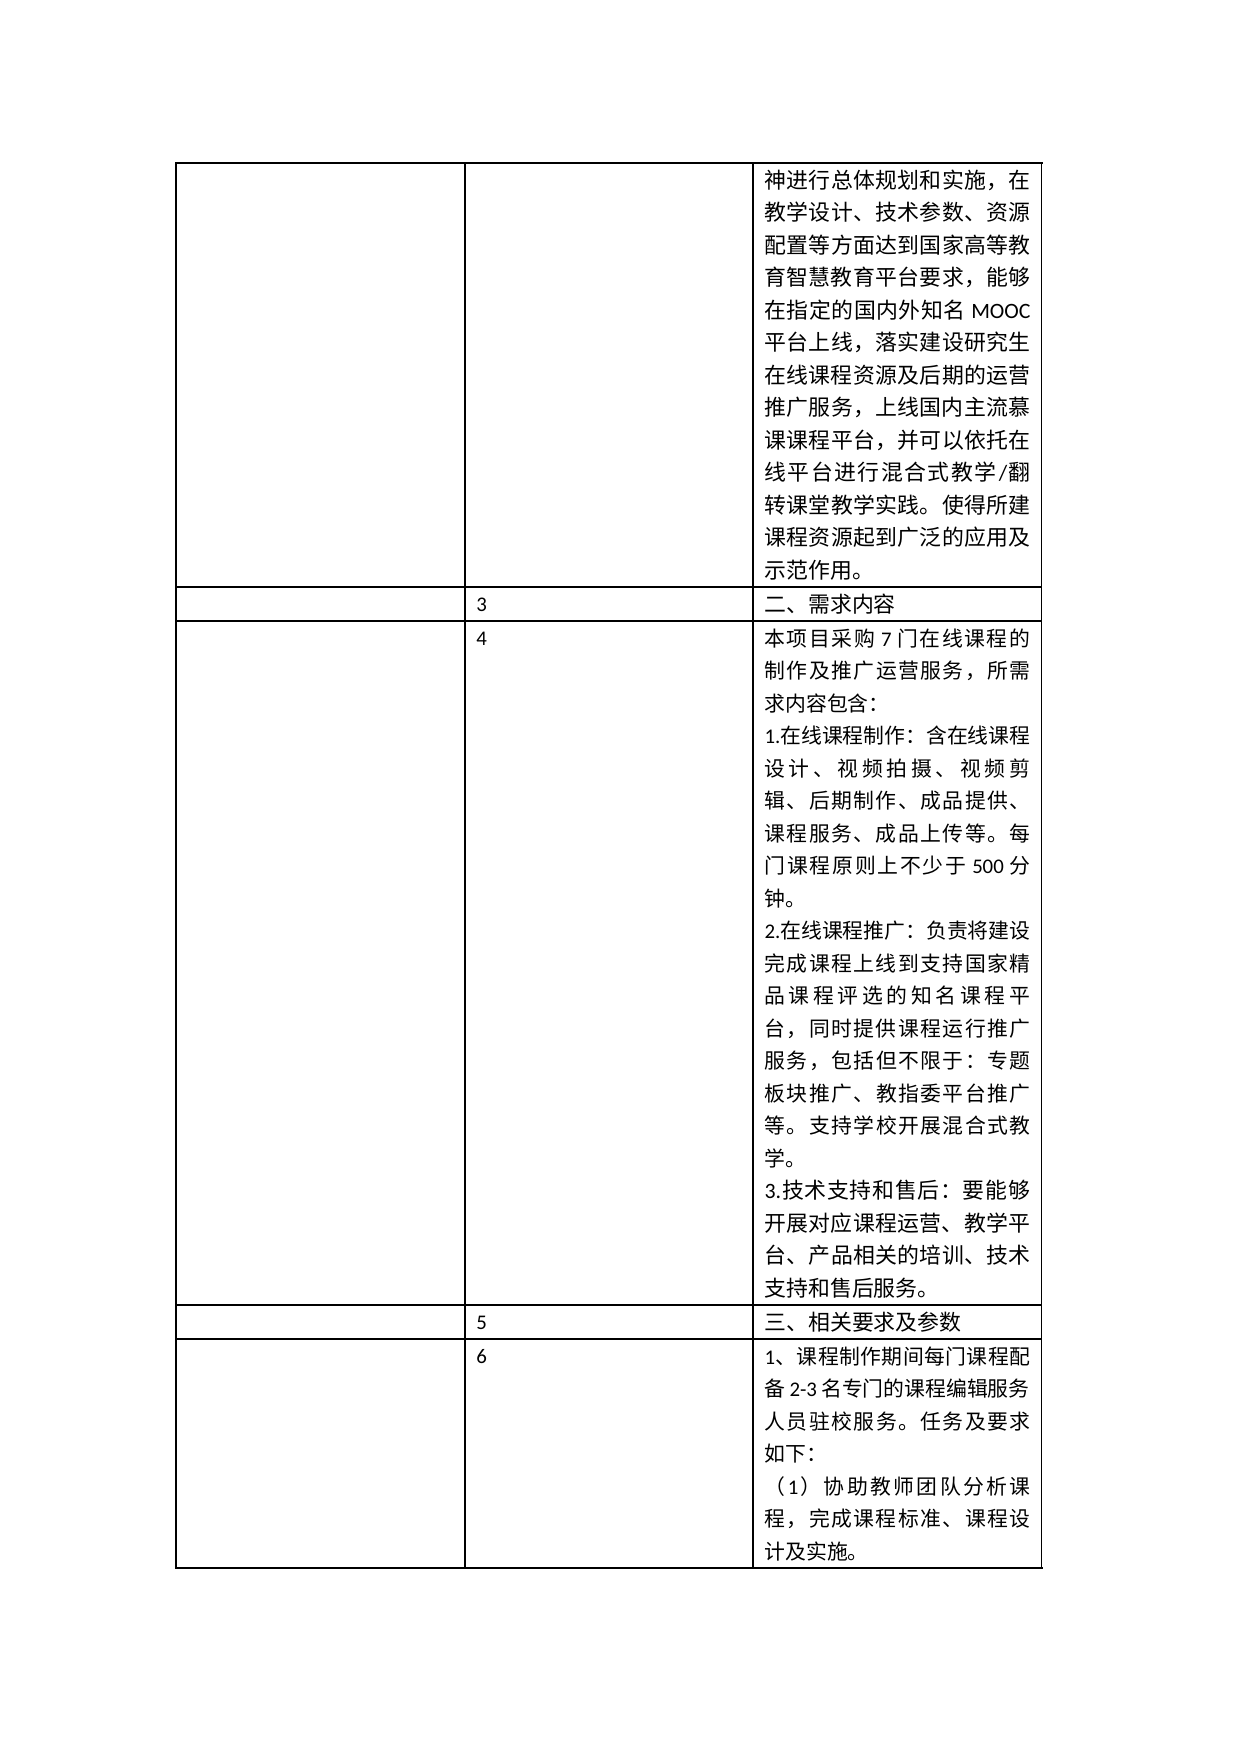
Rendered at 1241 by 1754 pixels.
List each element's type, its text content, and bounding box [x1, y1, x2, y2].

table_cell [177, 1306, 464, 1338]
table_cell 三、相关要求及参数 [754, 1306, 1041, 1338]
table_cell 6 [466, 1340, 752, 1567]
table_cell 3 [466, 588, 752, 620]
table_cell [177, 588, 464, 620]
table_cell [177, 622, 464, 1304]
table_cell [754, 164, 1041, 586]
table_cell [754, 1340, 1041, 1567]
table_cell 4 [466, 622, 752, 1304]
table_cell 2 [466, 164, 752, 586]
table_cell [177, 164, 464, 586]
table_cell 5 [466, 1306, 752, 1338]
table_cell 二、需求内容 [754, 588, 1041, 620]
table_cell 本项目采购7门在线课程的制作及推广运营服务，所需求内容包含： 1.在线课程制作：含在线课程设计、视频拍摄、视频剪辑、后期制作、成品提供、课程服务、成品上传等。每门课程原则上不少于500分钟。 2.在线课程推广：负责将建设完成课程上线到支持国家精品课程评选的知名课程平台，同时提供课程运行推广服务，包括但不限于：专题板块推广、教指委平台推广等。支持学校开展混合式教学。 3.技术支持和售后：要能够开展对应课程运营、教学平台、产品相关的培训、技术支持和售后服务。 [754, 622, 1041, 1304]
table_cell [177, 1340, 464, 1567]
